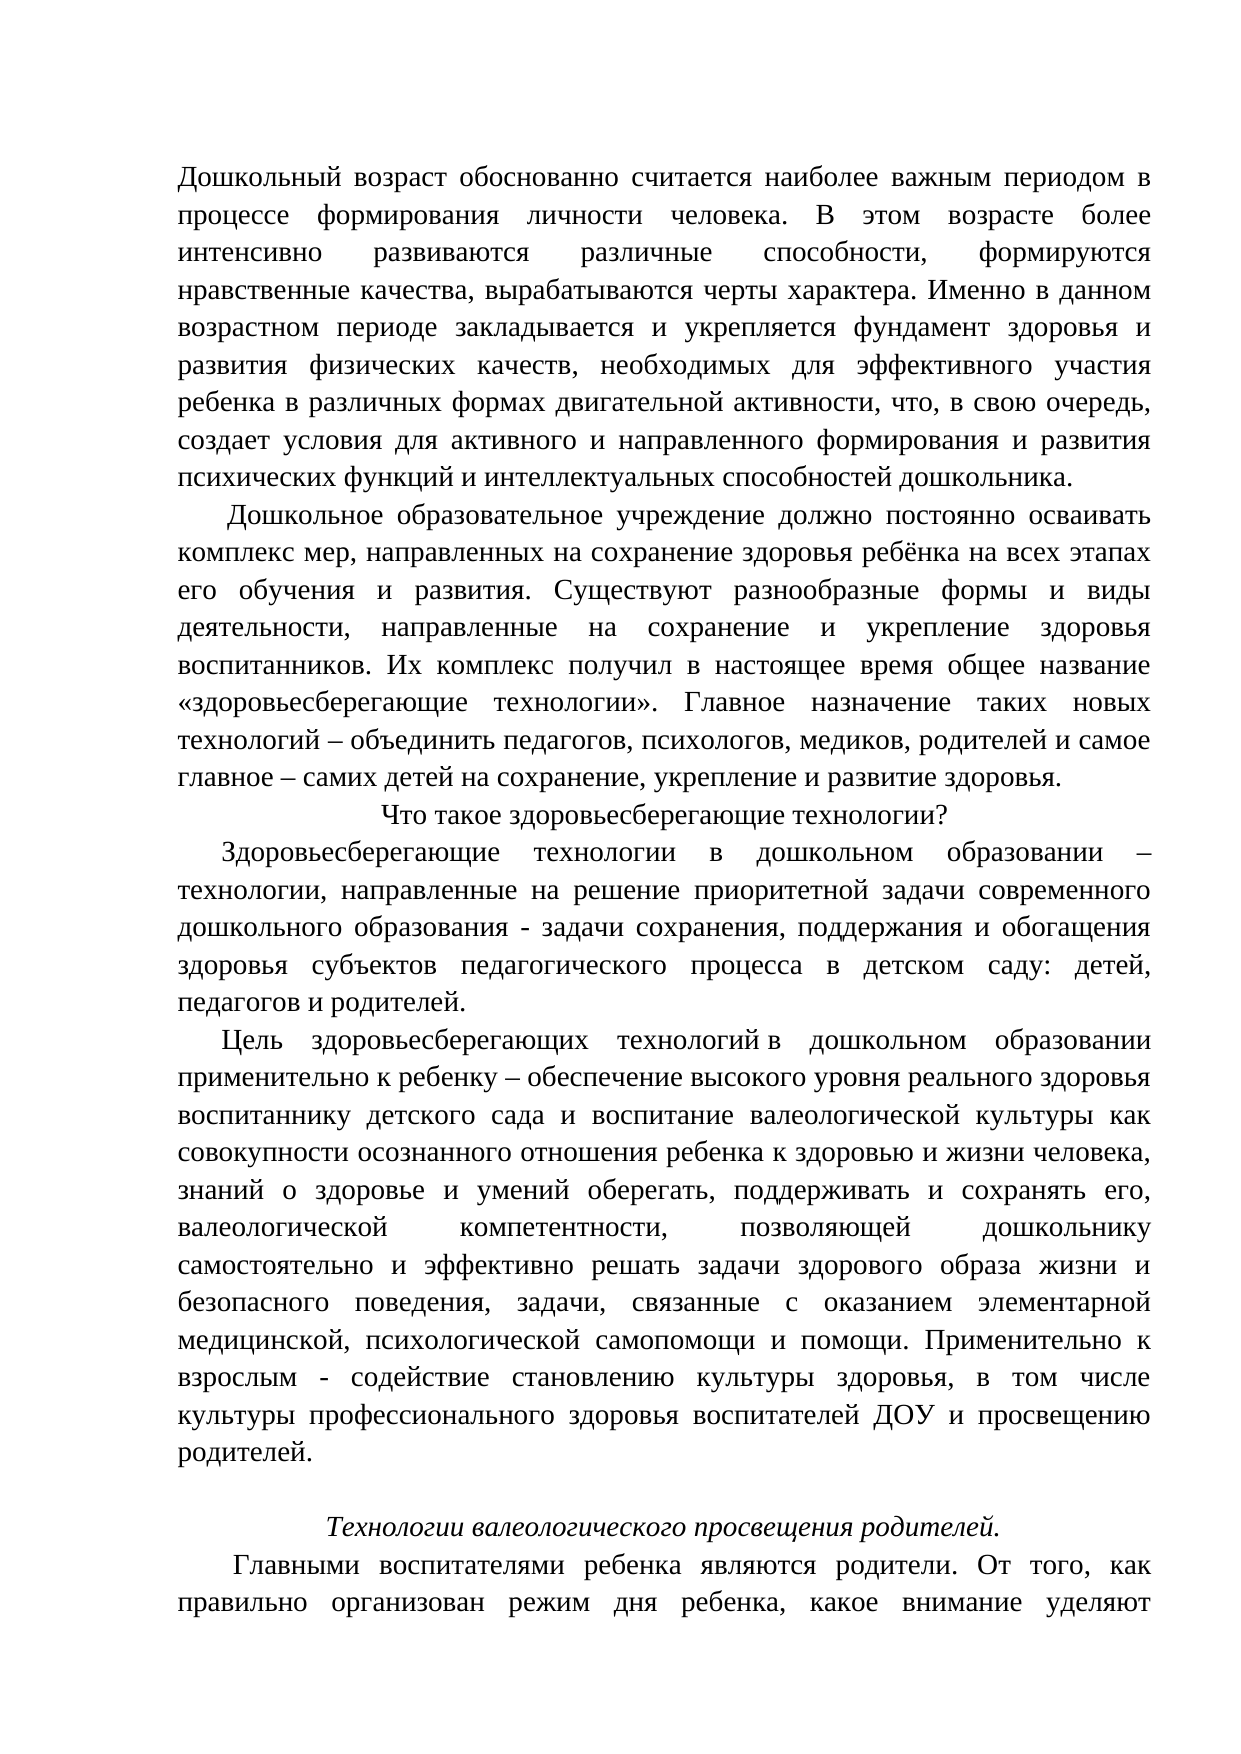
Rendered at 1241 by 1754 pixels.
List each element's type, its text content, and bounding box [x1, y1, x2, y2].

text Технологии валеологического просвещения родителей. [177, 1506, 1152, 1543]
text Дошкольный возраст обоснованно считается наиболее важным периодом в процессе формирования личности человека. В этом возрасте более интенсивно развиваются различные способности, формируются нравственные качества, вырабатываются черты характера. Именно в данном возрастном периоде закладывается и укрепляется фундамент здоровья и развития физических качеств, необходимых для эффективного участия ребенка в различных формах двигательной активности, что, в свою очередь, создает условия для активного и направленного формирования и развития психических функций и интеллектуальных способностей дошкольника. [177, 156, 1152, 493]
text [177, 1543, 1152, 1618]
text Цель здоровьесберегающих технологий в дошкольном образовании применительно к ребенку – обеспечение высокого уровня реального здоровья воспитаннику детского сада и воспитание валеологической культуры как совокупности осознанного отношения ребенка к здоровью и жизни человека, знаний о здоровье и умений оберегать, поддерживать и сохранять его, валеологической компетентности, позволяющей дошкольнику самостоятельно и эффективно решать задачи здорового образа жизни и безопасного поведения, задачи, связанные с оказанием элементарной медицинской, психологической самопомощи и помощи. Применительно к взрослым - содействие становлению культуры здоровья, в том числе культуры профессионального здоровья воспитателей ДОУ и просвещению родителей. [177, 1018, 1152, 1468]
text Дошкольное образовательное учреждение должно постоянно осваивать комплекс мер, направленных на сохранение здоровья ребёнка на всех этапах его обучения и развития. Существуют разнообразные формы и виды деятельности, направленные на сохранение и укрепление здоровья воспитанников. Их комплекс получил в настоящее время общее название «здоровьесберегающие технологии». Главное назначение таких новых технологий – объединить педагогов, психологов, медиков, родителей и самое главное – самих детей на сохранение, укрепление и развитие здоровья. [177, 493, 1152, 793]
text Что такое здоровьесберегающие технологии? [177, 793, 1152, 831]
text Здоровьесберегающие технологии в дошкольном образовании – технологии, направленные на решение приоритетной задачи современного дошкольного образования - задачи сохранения, поддержания и обогащения здоровья субъектов педагогического процесса в детском саду: детей, педагогов и родителей. [177, 831, 1152, 1018]
